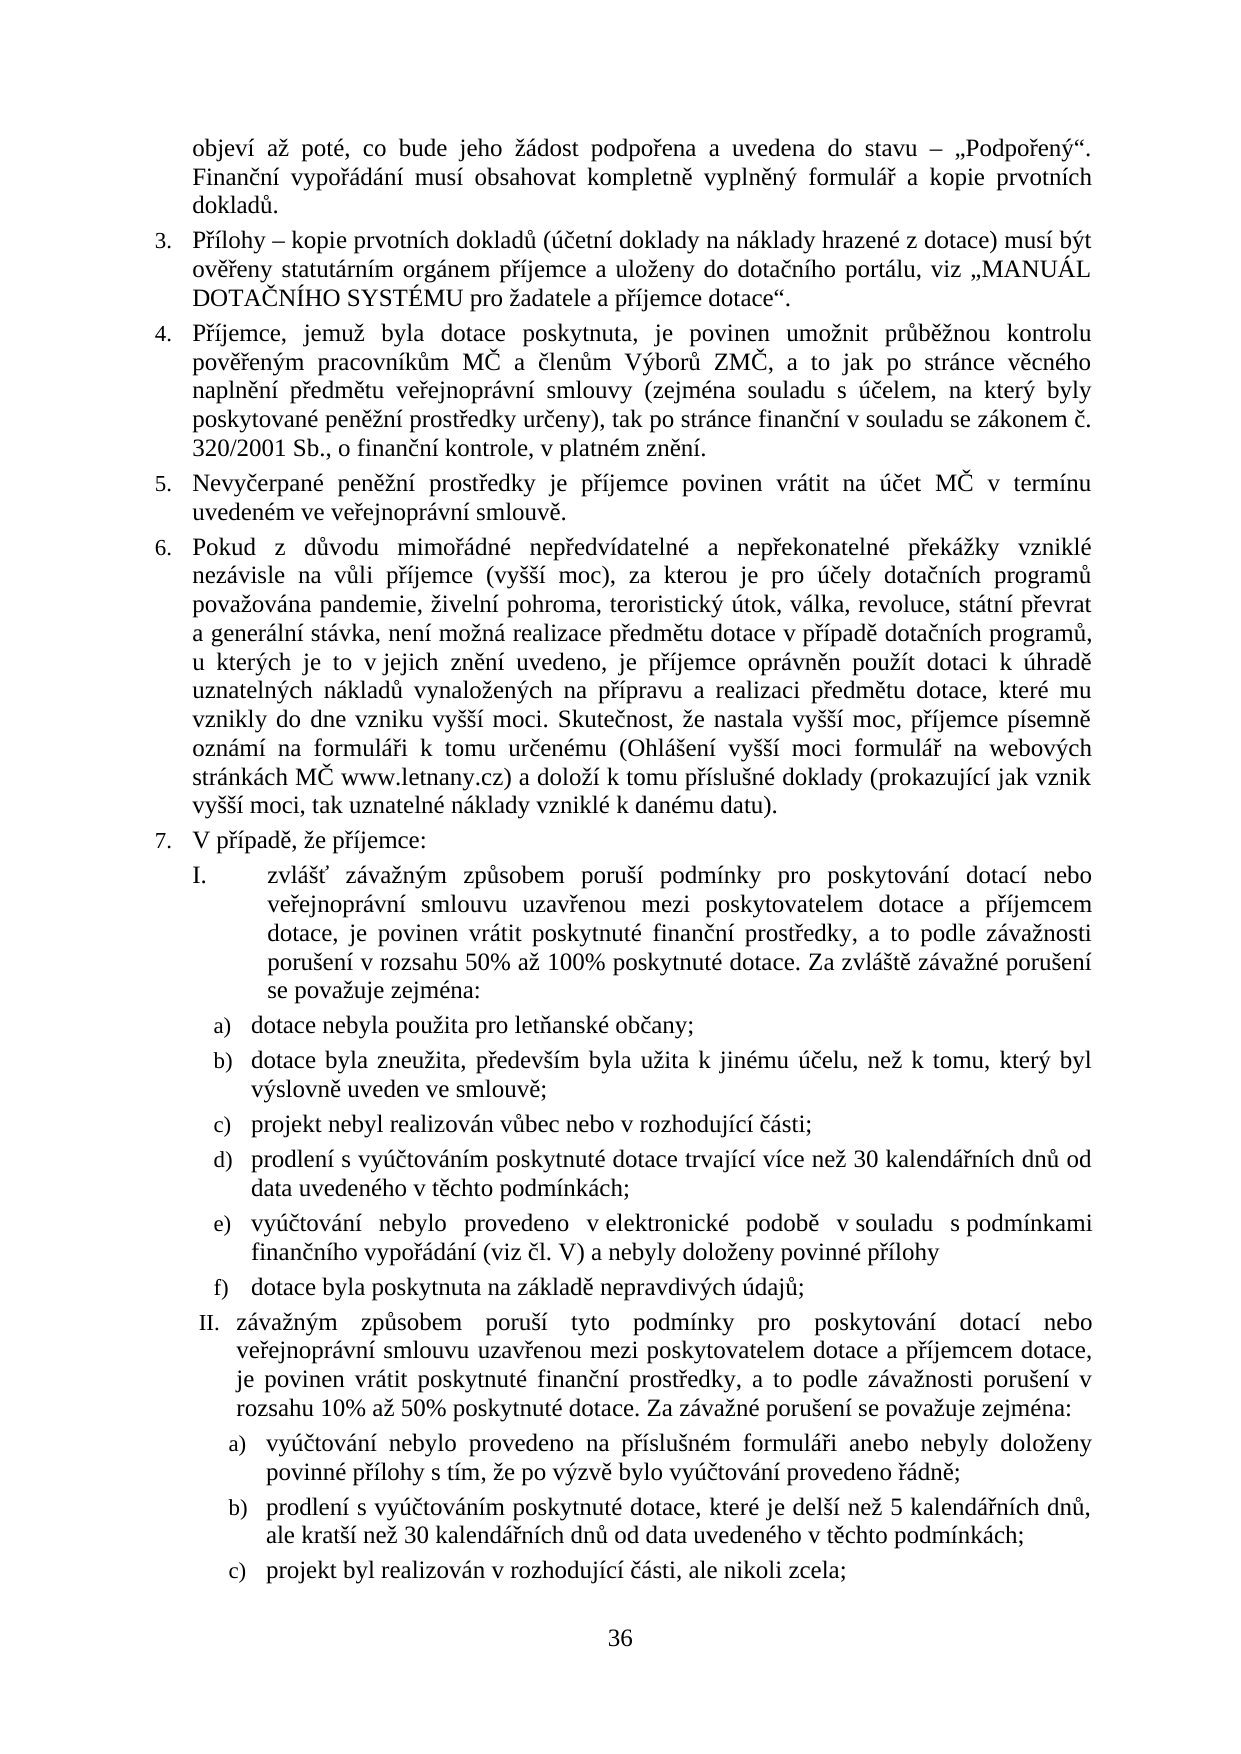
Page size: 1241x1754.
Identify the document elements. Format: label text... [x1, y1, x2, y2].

list Přílohy – kopie prvotních dokladů (účetní doklady na náklady hrazené z dotace) musí být ověřeny statutárním orgánem příjemce a uloženy do dotačního portálu, viz „MANUÁL DOTAČNÍHO SYSTÉMU pro žadatele a příjemce dotace“. [154, 225, 1093, 312]
list prodlení s vyúčtováním poskytnuté dotace trvající více než 30 kalendářních dnů od data uvedeného v těchto podmínkách; [213, 1144, 1093, 1202]
list dotace byla zneužita, především byla užita k jinému účelu, než k tomu, který byl výslovně uveden ve smlouvě; [213, 1045, 1093, 1103]
list prodlení s vyúčtováním poskytnuté dotace, které je delší než 5 kalendářních dnů, ale kratší než 30 kalendářních dnů od data uvedeného v těchto podmínkách; [228, 1492, 1093, 1549]
list projekt nebyl realizován vůbec nebo v rozhodující části; [213, 1109, 1093, 1138]
list Pokud z důvodu mimořádné nepředvídatelné a nepřekonatelné překážky vzniklé nezávisle na vůli příjemce (vyšší moc), za kterou je pro účely dotačních programů považována pandemie, živelní pohroma, teroristický útok, válka, revoluce, státní převrat a generální stávka, není možná realizace předmětu dotace v případě dotačních programů, u kterých je to v jejich znění uvedeno, je příjemce oprávněn použít dotaci k úhradě uznatelných nákladů vynaložených na přípravu a realizaci předmětu dotace, které mu vznikly do dne vzniku vyšší moci. Skutečnost, že nastala vyšší moc, příjemce písemně oznámí na formuláři k tomu určenému (Ohlášení vyšší moci formulář na webových stránkách MČ www.letnany.cz) a doloží k tomu příslušné doklady (prokazující jak vznik vyšší moci, tak uznatelné náklady vzniklé k danému datu). [154, 532, 1093, 819]
list závažným způsobem poruší tyto podmínky pro poskytování dotací nebo veřejnoprávní smlouvu uzavřenou mezi poskytovatelem dotace a příjemcem dotace, je povinen vrátit poskytnuté finanční prostředky, a to podle závažnosti porušení v rozsahu 10% až 50% poskytnuté dotace. Za závažné porušení se považuje zejména: [199, 1307, 1093, 1422]
list vyúčtování nebylo provedeno na příslušném formuláři anebo nebyly doloženy povinné přílohy s tím, že po výzvě bylo vyúčtování provedeno řádně; [228, 1428, 1093, 1485]
list zvlášť závažným způsobem poruší podmínky pro poskytování dotací nebo veřejnoprávní smlouvu uzavřenou mezi poskytovatelem dotace a příjemcem dotace, je povinen vrátit poskytnuté finanční prostředky, a to podle závažnosti porušení v rozsahu 50% až 100% poskytnuté dotace. Za zvláště závažné porušení se považuje zejména: [192, 860, 1093, 1004]
list dotace byla poskytnuta na základě nepravdivých údajů; [213, 1272, 1093, 1300]
list Příjemce, jemuž byla dotace poskytnuta, je povinen umožnit průběžnou kontrolu pověřeným pracovníkům MČ a členům Výborů ZMČ, a to jak po stránce věcného naplnění předmětu veřejnoprávní smlouvy (zejména souladu s účelem, na který byly poskytované peněžní prostředky určeny), tak po stránce finanční v souladu se zákonem č. 320/2001 Sb., o finanční kontrole, v platném znění. [154, 318, 1093, 462]
list dotace nebyla použita pro letňanské občany; [213, 1010, 1093, 1039]
list V případě, že příjemce: [154, 825, 1093, 854]
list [154, 133, 1093, 219]
list Nevyčerpané peněžní prostředky je příjemce povinen vrátit na účet MČ v termínu uvedeném ve veřejnoprávní smlouvě. [154, 468, 1093, 525]
list vyúčtování nebylo provedeno v elektronické podobě v souladu s podmínkami finančního vypořádání (viz čl. V) a nebyly doloženy povinné přílohy [213, 1208, 1093, 1265]
list projekt byl realizován v rozhodující části, ale nikoli zcela; [228, 1555, 1093, 1584]
